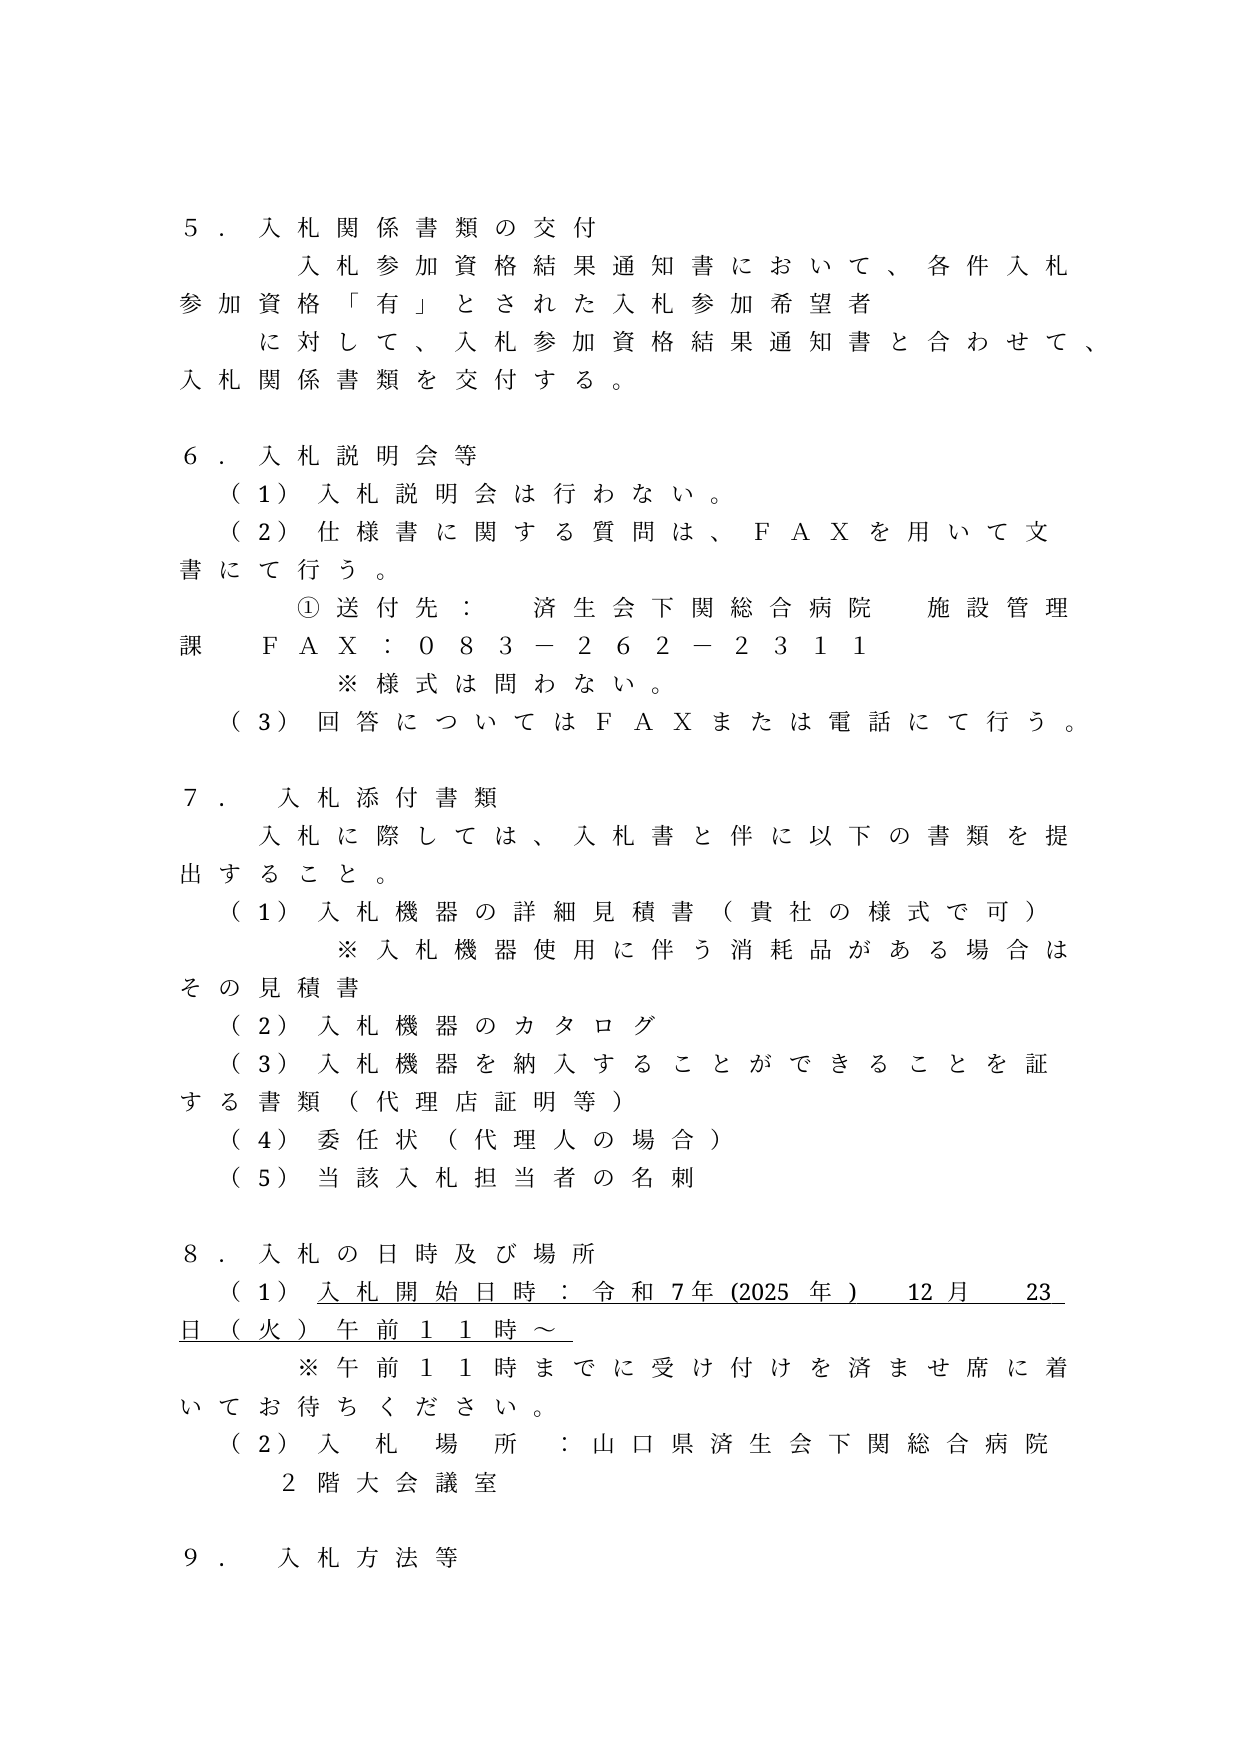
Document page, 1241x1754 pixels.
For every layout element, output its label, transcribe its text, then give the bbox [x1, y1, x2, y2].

text ７. 入札添付書類 [179, 778, 1091, 816]
text （4）委任状（代理人の場合） [179, 1120, 1091, 1158]
text （2）入札機器のカタログ [179, 1006, 1091, 1044]
text ６．入札説明会等 [179, 436, 1091, 473]
text （5）当該入札担当者の名刺 [179, 1158, 1091, 1196]
text （3）回答についてはＦＡＸまたは電話にて行う。 [179, 702, 1091, 740]
text 入札参加資格結果通知書において、各件入札参加資格「有」とされた入札参加希望者 [179, 245, 1091, 321]
text ※入札機器使用に伴う消耗品がある場合はその見積書 [179, 930, 1091, 1006]
text （2）仕様書に関する質問は、ＦＡＸを用いて文書にて行う。 [179, 512, 1091, 588]
text （2）入 札 場 所 ：山口県済生会下関総合病院 ２階大会議室 [179, 1424, 1091, 1500]
text に対して、入札参加資格結果通知書と合わせて、入札関係書類を交付する。 [179, 321, 1091, 397]
text ８．入札の日時及び場所 [179, 1234, 1091, 1272]
text （3）入札機器を納入することができることを証する書類（代理店証明等） [179, 1044, 1091, 1120]
text 入札に際しては、入札書と伴に以下の書類を提出すること。 [179, 816, 1091, 892]
text ５．入札関係書類の交付 [179, 207, 1091, 245]
text ※様式は問わない。 [179, 664, 1091, 702]
text ※午前１１時までに受け付けを済ませ席に着いてお待ちください。 [179, 1348, 1091, 1424]
text ９. 入札方法等 [179, 1538, 1091, 1576]
text （1）入札機器の詳細見積書（貴社の様式で可） [179, 892, 1091, 930]
text （1）入札説明会は行わない。 [179, 473, 1091, 512]
text （1）入札開始日時：令和7年(2025年) 12月 23日（火）午前１１時～ [179, 1272, 1091, 1348]
text ①送付先： 済生会下関総合病院 施設管理課 ＦＡＸ：０８３－２６２－２３１１ [179, 588, 1091, 664]
